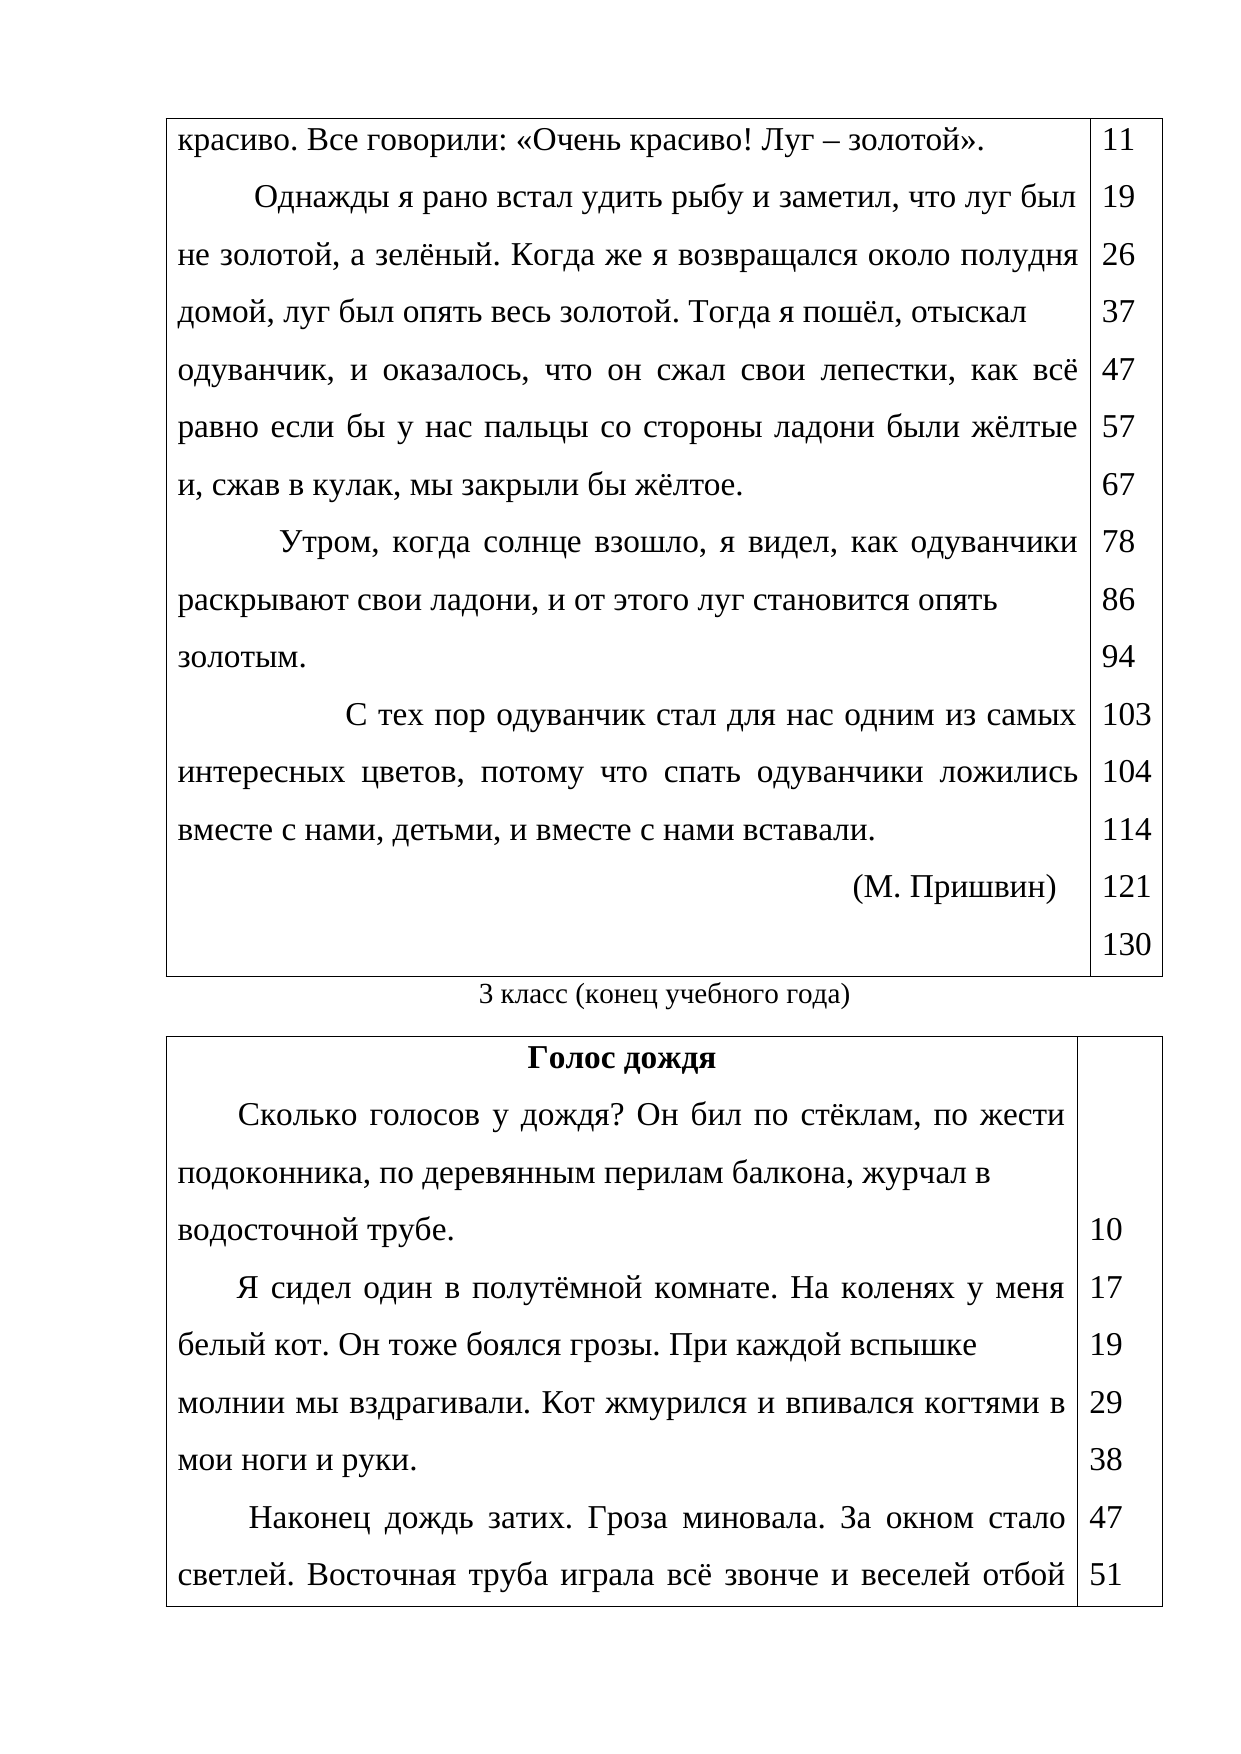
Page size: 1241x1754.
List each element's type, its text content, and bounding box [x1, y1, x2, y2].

text 3 класс (конец учебного года) [177, 977, 1152, 1010]
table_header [1078, 1037, 1162, 1606]
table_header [167, 1037, 1077, 1606]
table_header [167, 119, 1090, 976]
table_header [1091, 119, 1162, 976]
